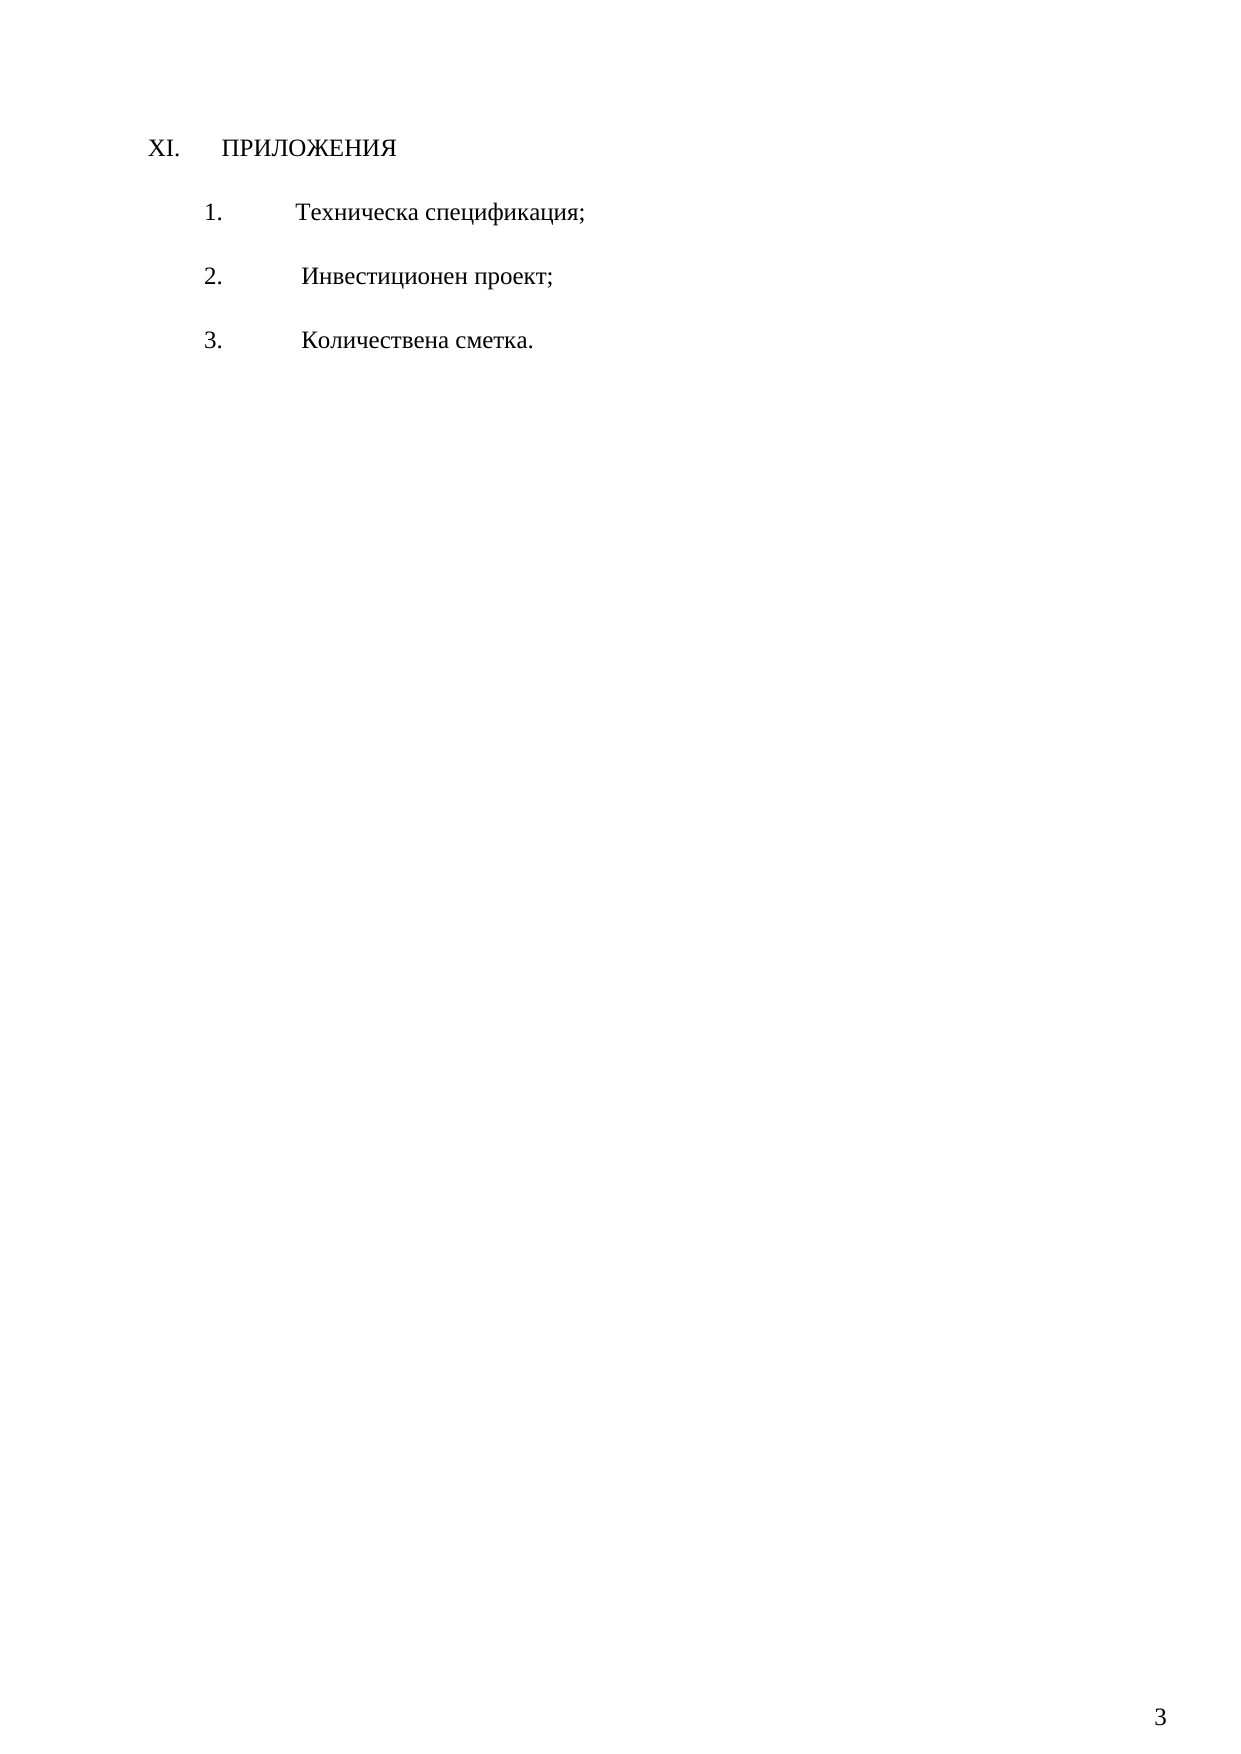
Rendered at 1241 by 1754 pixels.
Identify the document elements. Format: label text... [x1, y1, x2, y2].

list Техническа спецификация; [165, 197, 1108, 226]
list Инвестиционен проект; [165, 261, 1108, 289]
list Количествена сметка. [165, 325, 1108, 353]
list ПРИЛОЖЕНИЯ [148, 133, 1108, 162]
